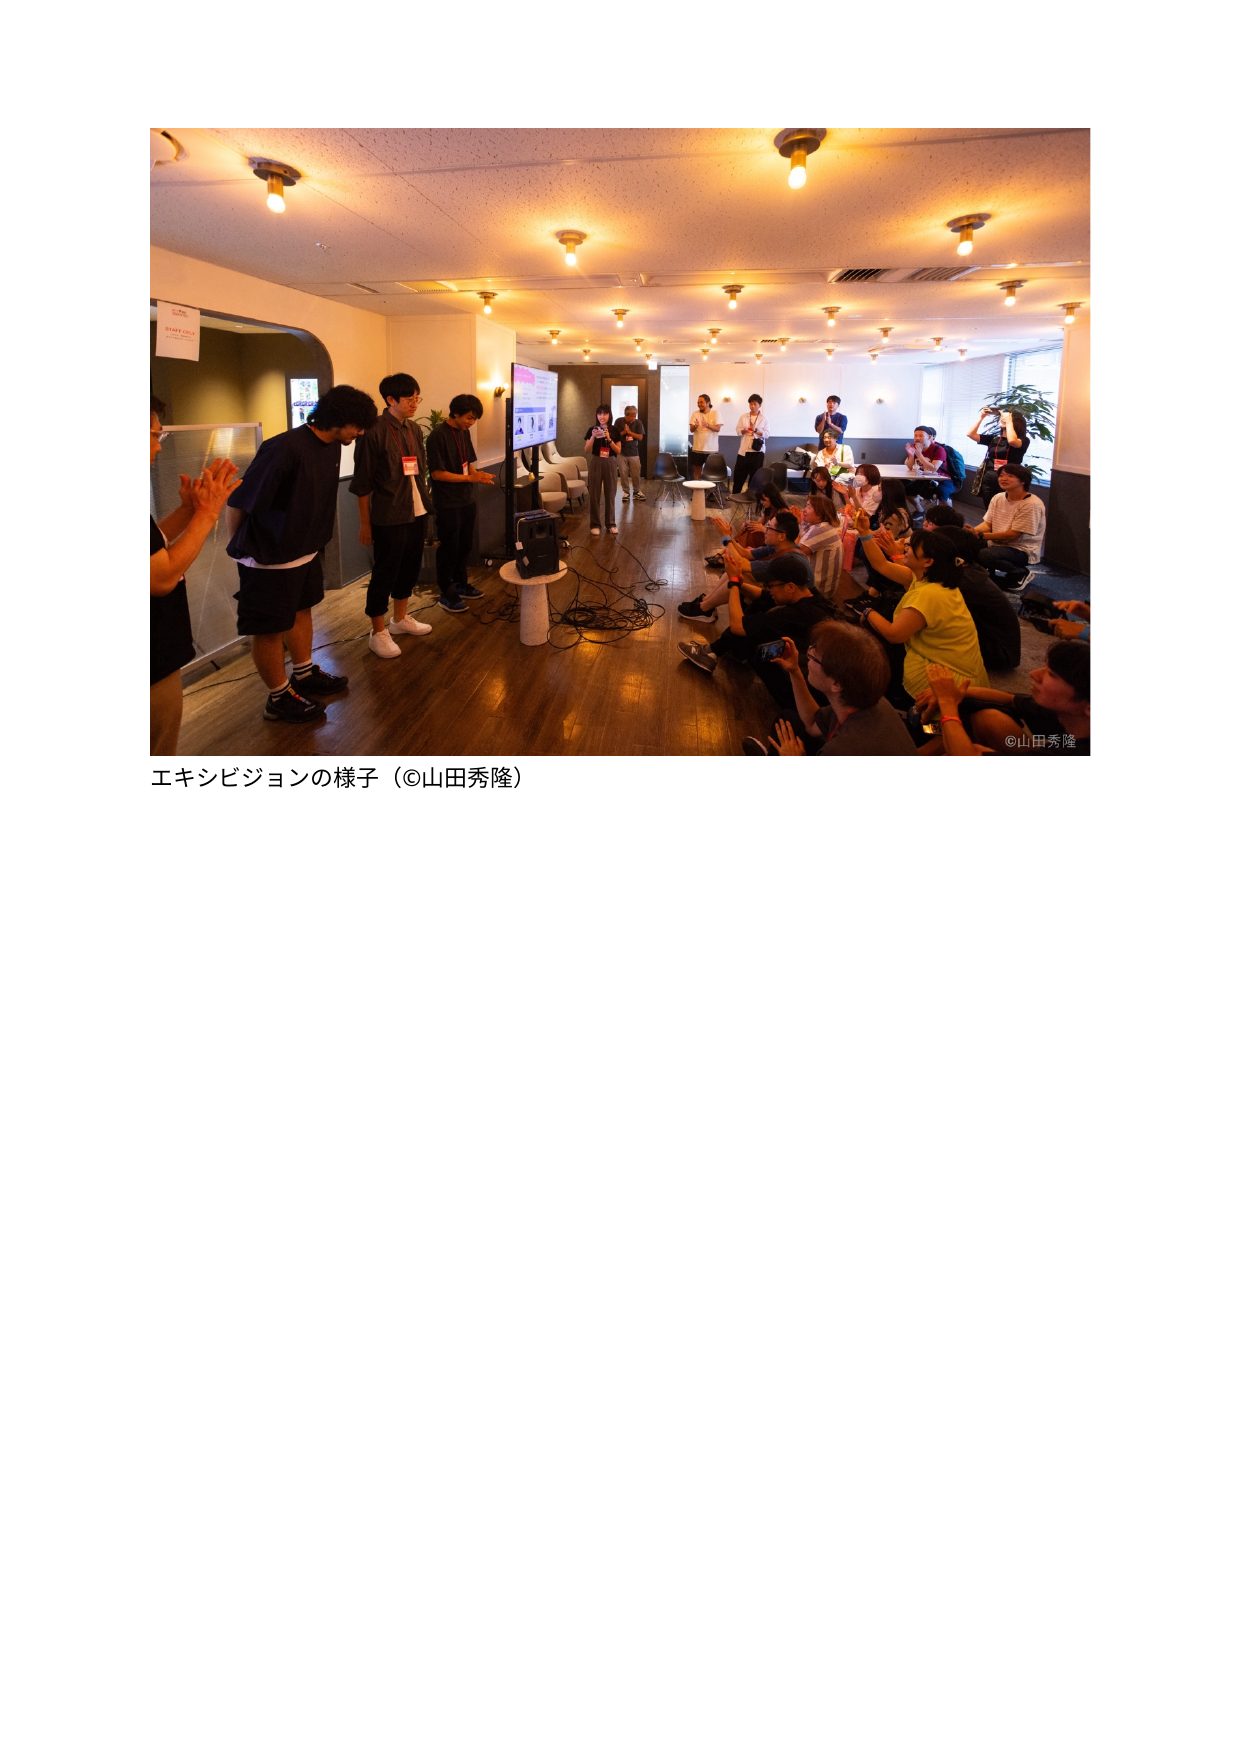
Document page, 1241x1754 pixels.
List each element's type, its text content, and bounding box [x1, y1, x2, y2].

picture [150, 128, 1091, 756]
text エキシビジョンの様子（©︎山田秀隆） [150, 759, 1090, 793]
